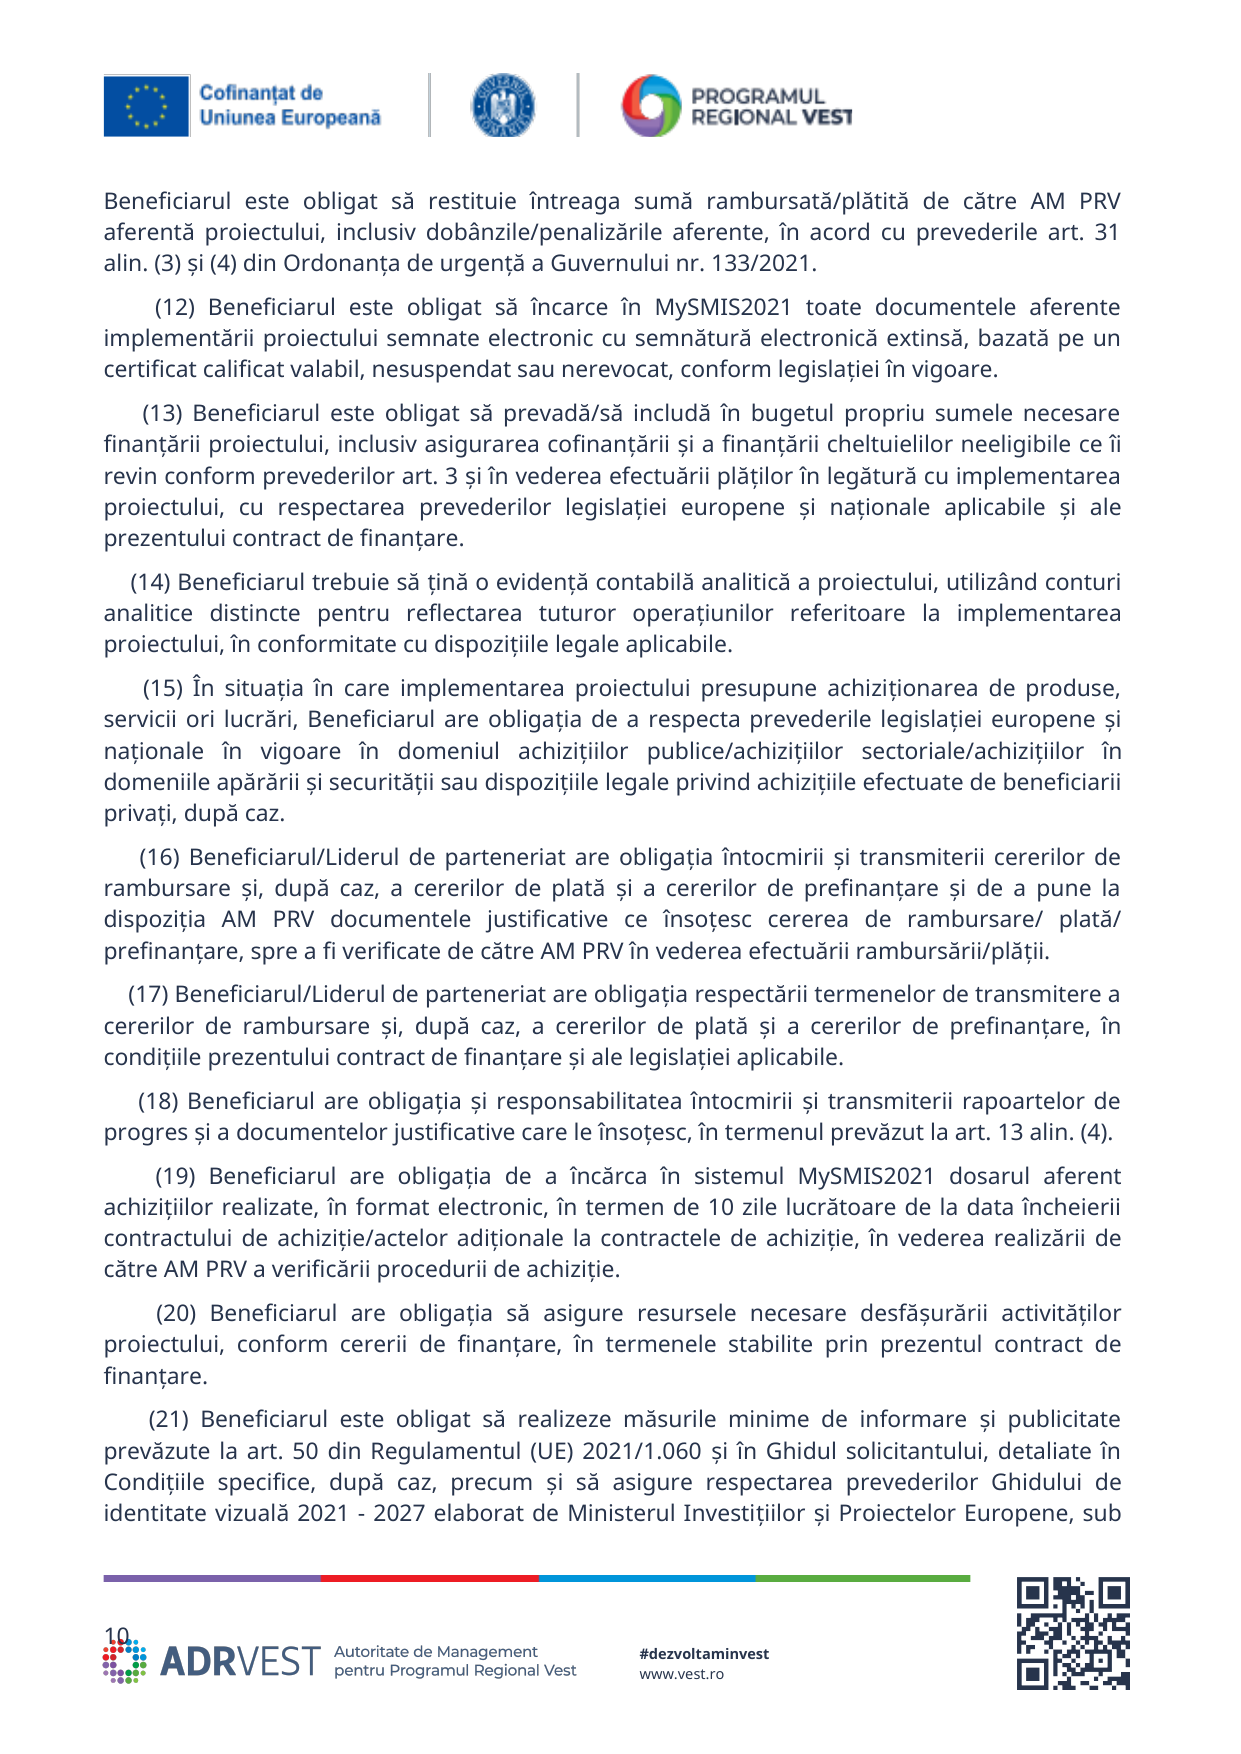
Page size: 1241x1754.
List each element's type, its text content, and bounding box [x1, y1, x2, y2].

text (18) Beneficiarul are obligaţia şi responsabilitatea întocmirii şi transmiterii rapoartelor de progres şi a documentelor justificative care le însoţesc, în termenul prevăzut la art. 13 alin. (4). [103, 1084, 1122, 1147]
text (12) Beneficiarul este obligat să încarce în MySMIS2021 toate documentele aferente implementării proiectului semnate electronic cu semnătură electronică extinsă, bazată pe un certificat calificat valabil, nesuspendat sau nerevocat, conform legislaţiei în vigoare. [103, 291, 1122, 384]
text (13) Beneficiarul este obligat să prevadă/să includă în bugetul propriu sumele necesare finanţării proiectului, inclusiv asigurarea cofinanţării şi a finanţării cheltuielilor neeligibile ce îi revin conform prevederilor art. 3 şi în vederea efectuării plăţilor în legătură cu implementarea proiectului, cu respectarea prevederilor legislaţiei europene şi naţionale aplicabile şi ale prezentului contract de finanţare. [103, 397, 1122, 553]
picture [1008, 1568, 1139, 1699]
text (14) Beneficiarul trebuie să ţină o evidenţă contabilă analitică a proiectului, utilizând conturi analitice distincte pentru reflectarea tuturor operaţiunilor referitoare la implementarea proiectului, în conformitate cu dispoziţiile legale aplicabile. [103, 566, 1122, 659]
picture [93, 1636, 582, 1687]
text (15) În situaţia în care implementarea proiectului presupune achiziţionarea de produse, servicii ori lucrări, Beneficiarul are obligaţia de a respecta prevederile legislaţiei europene şi naţionale în vigoare în domeniul achiziţiilor publice/achiziţiilor sectoriale/achiziţiilor în domeniile apărării şi securităţii sau dispoziţiile legale privind achiziţiile efectuate de beneficiarii privaţi, după caz. [103, 672, 1122, 828]
text (20) Beneficiarul are obligaţia să asigure resursele necesare desfăşurării activităţilor proiectului, conform cererii de finanţare, în termenele stabilite prin prezentul contract de finanţare. [103, 1297, 1122, 1391]
picture [119, 1636, 126, 1642]
text (16) Beneficiarul/Liderul de parteneriat are obligaţia întocmirii şi transmiterii cererilor de rambursare şi, după caz, a cererilor de plată şi a cererilor de prefinanţare şi de a pune la dispoziţia AM PRV documentele justificative ce însoţesc cererea de rambursare/ plată/ prefinanţare, spre a fi verificate de către AM PRV în vederea efectuării rambursării/plăţii. [103, 841, 1122, 966]
text (17) Beneficiarul/Liderul de parteneriat are obligaţia respectării termenelor de transmitere a cererilor de rambursare şi, după caz, a cererilor de plată şi a cererilor de prefinanţare, în condiţiile prezentului contract de finanţare şi ale legislaţiei aplicabile. [103, 978, 1122, 1072]
text (19) Beneficiarul are obligaţia de a încărca în sistemul MySMIS2021 dosarul aferent achiziţiilor realizate, în format electronic, în termen de 10 zile lucrătoare de la data încheierii contractului de achiziţie/actelor adiţionale la contractele de achiziţie, în vederea realizării de către AM PRV a verificării procedurii de achiziţie. [103, 1159, 1122, 1284]
